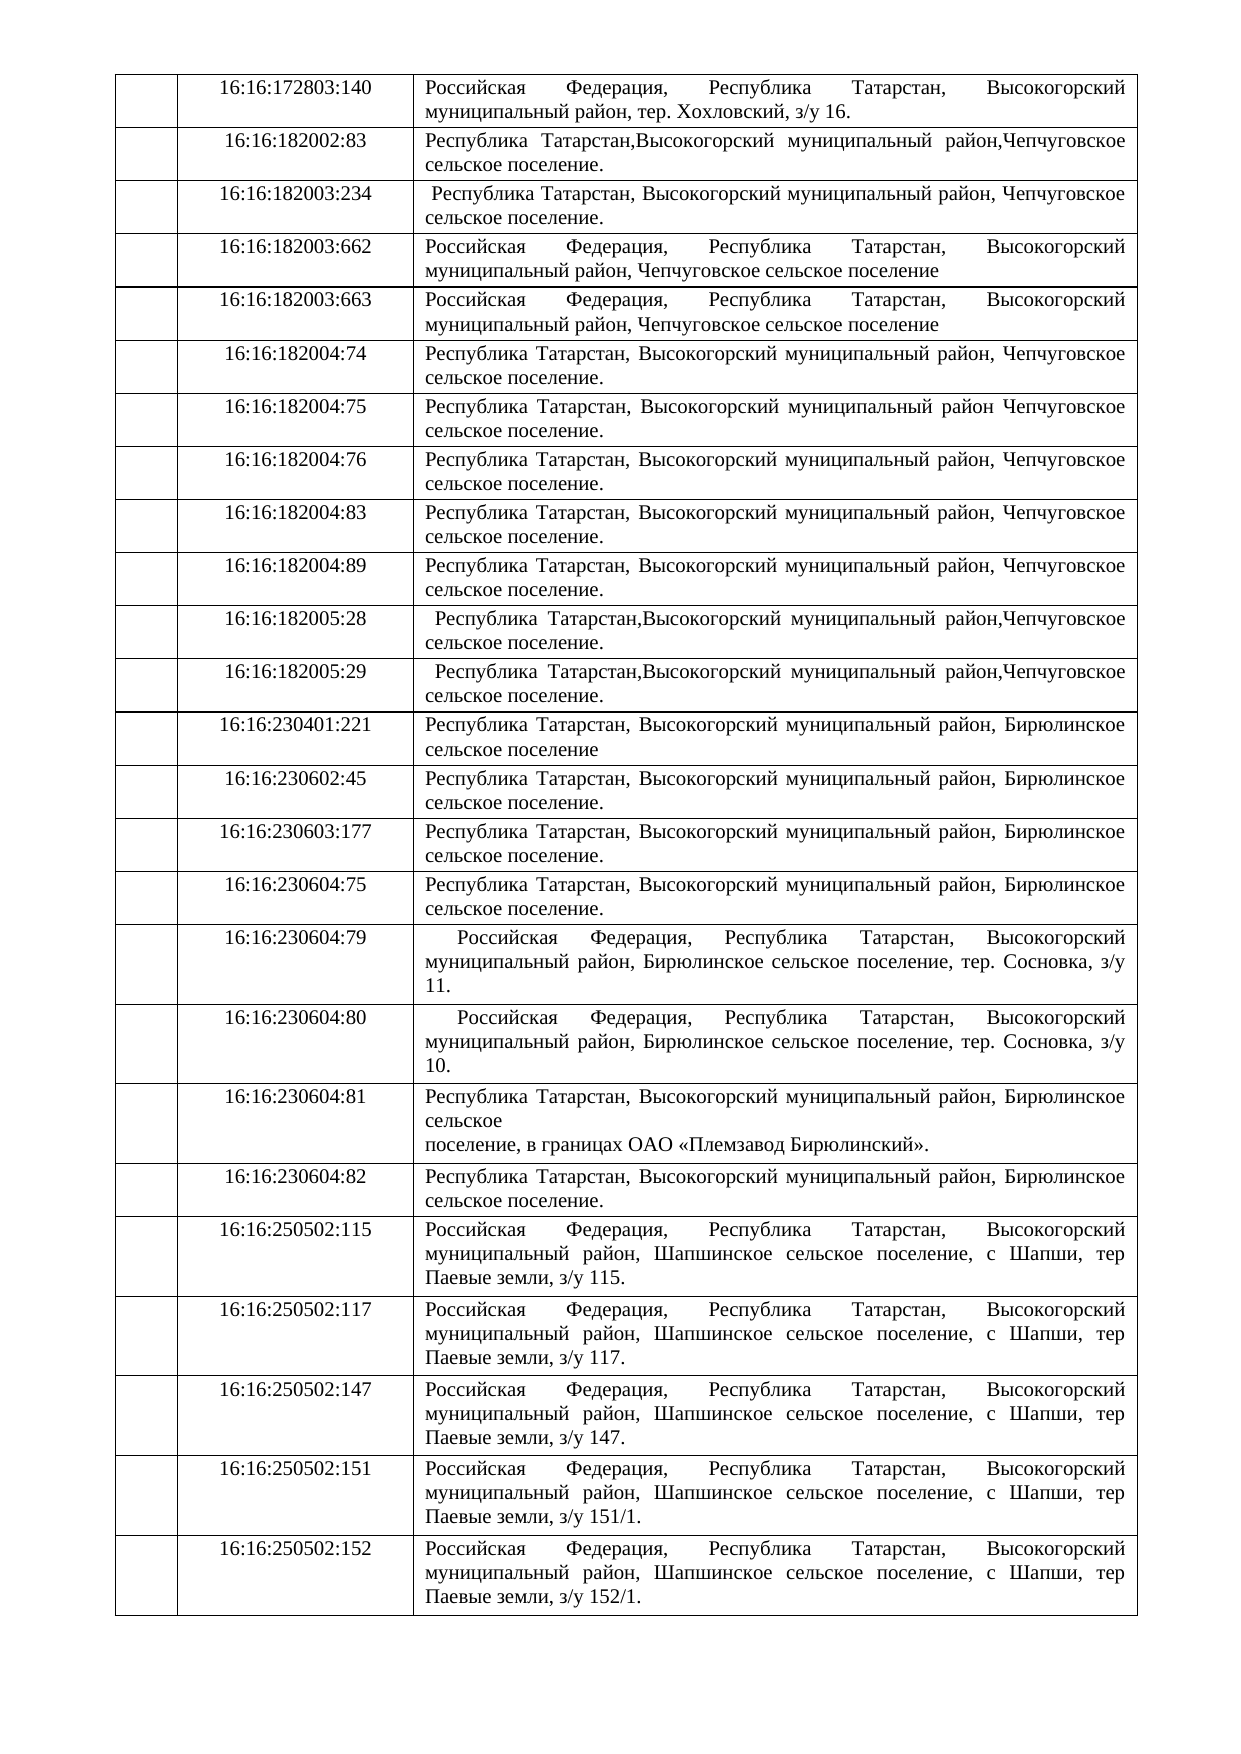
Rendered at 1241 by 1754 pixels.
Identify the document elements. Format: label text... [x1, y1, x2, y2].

table_cell Российская Федерация, Республика Татарстан, Высокогорский муниципальный район, Чепчуговское сельское поселение [414, 234, 1137, 286]
table_cell [116, 819, 177, 871]
table_cell [116, 394, 177, 446]
table_cell [116, 553, 177, 605]
table_cell [116, 659, 177, 711]
table_cell [116, 1084, 177, 1163]
table_cell 16:16:182002:83 [178, 128, 413, 180]
table_cell 16:16:182003:663 [178, 288, 413, 339]
table_cell Республика Татарстан, Высокогорский муниципальный район, Чепчуговское сельское поселение. [414, 341, 1137, 393]
table_cell Российская Федерация, Республика Татарстан, Высокогорский муниципальный район, тер. Хохловский, з/у 16. [414, 75, 1137, 127]
table_cell 16:16:250502:147 [178, 1376, 413, 1455]
table_cell Республика Татарстан, Высокогорский муниципальный район, Бирюлинское сельское поселение. [414, 819, 1137, 871]
table_cell 16:16:182003:234 [178, 181, 413, 233]
table_cell [116, 128, 177, 180]
table_cell 16:16:230604:75 [178, 872, 413, 924]
table_cell Российская Федерация, Республика Татарстан, Высокогорский муниципальный район, Бирюлинское сельское поселение, тер. Сосновка, з/у 11. [414, 925, 1137, 1003]
table_cell Республика Татарстан, Высокогорский муниципальный район Чепчуговское сельское поселение. [414, 394, 1137, 446]
table_cell Республика Татарстан, Высокогорский муниципальный район, Бирюлинское сельское поселение [414, 713, 1137, 764]
table_cell Российская Федерация, Республика Татарстан, Высокогорский муниципальный район, Бирюлинское сельское поселение, тер. Сосновка, з/у 10. [414, 1005, 1137, 1083]
table_cell Российская Федерация, Республика Татарстан, Высокогорский муниципальный район, Шапшинское сельское поселение, с Шапши, тер Паевые земли, з/у 117. [414, 1297, 1137, 1375]
table_cell Республика Татарстан,Высокогорский муниципальный район,Чепчуговское сельское поселение. [414, 606, 1137, 658]
table_cell [116, 1376, 177, 1455]
table_cell [116, 181, 177, 233]
table_cell Российская Федерация, Республика Татарстан, Высокогорский муниципальный район, Шапшинское сельское поселение, с Шапши, тер Паевые земли, з/у 115. [414, 1217, 1137, 1296]
table_cell 16:16:182004:76 [178, 447, 413, 499]
table_cell [116, 447, 177, 499]
table_cell Республика Татарстан, Высокогорский муниципальный район, Чепчуговское сельское поселение. [414, 553, 1137, 605]
table_cell Российская Федерация, Республика Татарстан, Высокогорский муниципальный район, Шапшинское сельское поселение, с Шапши, тер Паевые земли, з/у 151/1. [414, 1456, 1137, 1535]
table_cell [116, 75, 177, 127]
table_cell 16:16:230604:79 [178, 925, 413, 1003]
table_cell [116, 341, 177, 393]
table_cell 16:16:230603:177 [178, 819, 413, 871]
table_cell 16:16:250502:151 [178, 1456, 413, 1535]
table_cell 16:16:182005:29 [178, 659, 413, 711]
table_cell Республика Татарстан, Высокогорский муниципальный район, Бирюлинское сельское поселение. [414, 872, 1137, 924]
table_cell [116, 1297, 177, 1375]
table_cell [116, 234, 177, 286]
table_cell Республика Татарстан, Высокогорский муниципальный район, Чепчуговское сельское поселение. [414, 181, 1137, 233]
table_cell [116, 1217, 177, 1296]
table_cell [116, 872, 177, 924]
table_cell Республика Татарстан, Высокогорский муниципальный район, Бирюлинское сельское поселение. [414, 766, 1137, 818]
table_cell [116, 288, 177, 339]
table_cell 16:16:182004:83 [178, 500, 413, 552]
table_cell Российская Федерация, Республика Татарстан, Высокогорский муниципальный район, Чепчуговское сельское поселение [414, 288, 1137, 339]
table_cell Российская Федерация, Республика Татарстан, Высокогорский муниципальный район, Шапшинское сельское поселение, с Шапши, тер Паевые земли, з/у 152/1. [414, 1536, 1137, 1614]
table_cell 16:16:182004:89 [178, 553, 413, 605]
table_cell Республика Татарстан, Высокогорский муниципальный район, Чепчуговское сельское поселение. [414, 447, 1137, 499]
table_cell [116, 1456, 177, 1535]
table_cell Российская Федерация, Республика Татарстан, Высокогорский муниципальный район, Шапшинское сельское поселение, с Шапши, тер Паевые земли, з/у 147. [414, 1376, 1137, 1455]
table_cell 16:16:250502:115 [178, 1217, 413, 1296]
table_cell Республика Татарстан, Высокогорский муниципальный район, Чепчуговское сельское поселение. [414, 500, 1137, 552]
table_cell Республика Татарстан,Высокогорский муниципальный район,Чепчуговское сельское поселение. [414, 128, 1137, 180]
table_cell [116, 1536, 177, 1614]
table_cell 16:16:182005:28 [178, 606, 413, 658]
table_cell 16:16:182004:74 [178, 341, 413, 393]
table_cell 16:16:250502:152 [178, 1536, 413, 1614]
table_cell 16:16:182004:75 [178, 394, 413, 446]
table_cell [116, 1164, 177, 1216]
table_cell [116, 606, 177, 658]
table_cell 16:16:230604:82 [178, 1164, 413, 1216]
table_cell 16:16:182003:662 [178, 234, 413, 286]
table_cell 16:16:250502:117 [178, 1297, 413, 1375]
table_cell Республика Татарстан, Высокогорский муниципальный район, Бирюлинское сельское поселение. [414, 1164, 1137, 1216]
table_cell [116, 1005, 177, 1083]
table_cell 16:16:172803:140 [178, 75, 413, 127]
table_cell 16:16:230401:221 [178, 713, 413, 764]
table_cell [116, 713, 177, 764]
table_cell 16:16:230602:45 [178, 766, 413, 818]
table_cell [116, 925, 177, 1003]
table_cell [116, 500, 177, 552]
table_cell Республика Татарстан, Высокогорский муниципальный район, Бирюлинское сельское поселение, в границах ОАО «Племзавод Бирюлинский». [414, 1084, 1137, 1163]
table_cell 16:16:230604:81 [178, 1084, 413, 1163]
table_cell Республика Татарстан,Высокогорский муниципальный район,Чепчуговское сельское поселение. [414, 659, 1137, 711]
table_cell [116, 766, 177, 818]
table_cell 16:16:230604:80 [178, 1005, 413, 1083]
